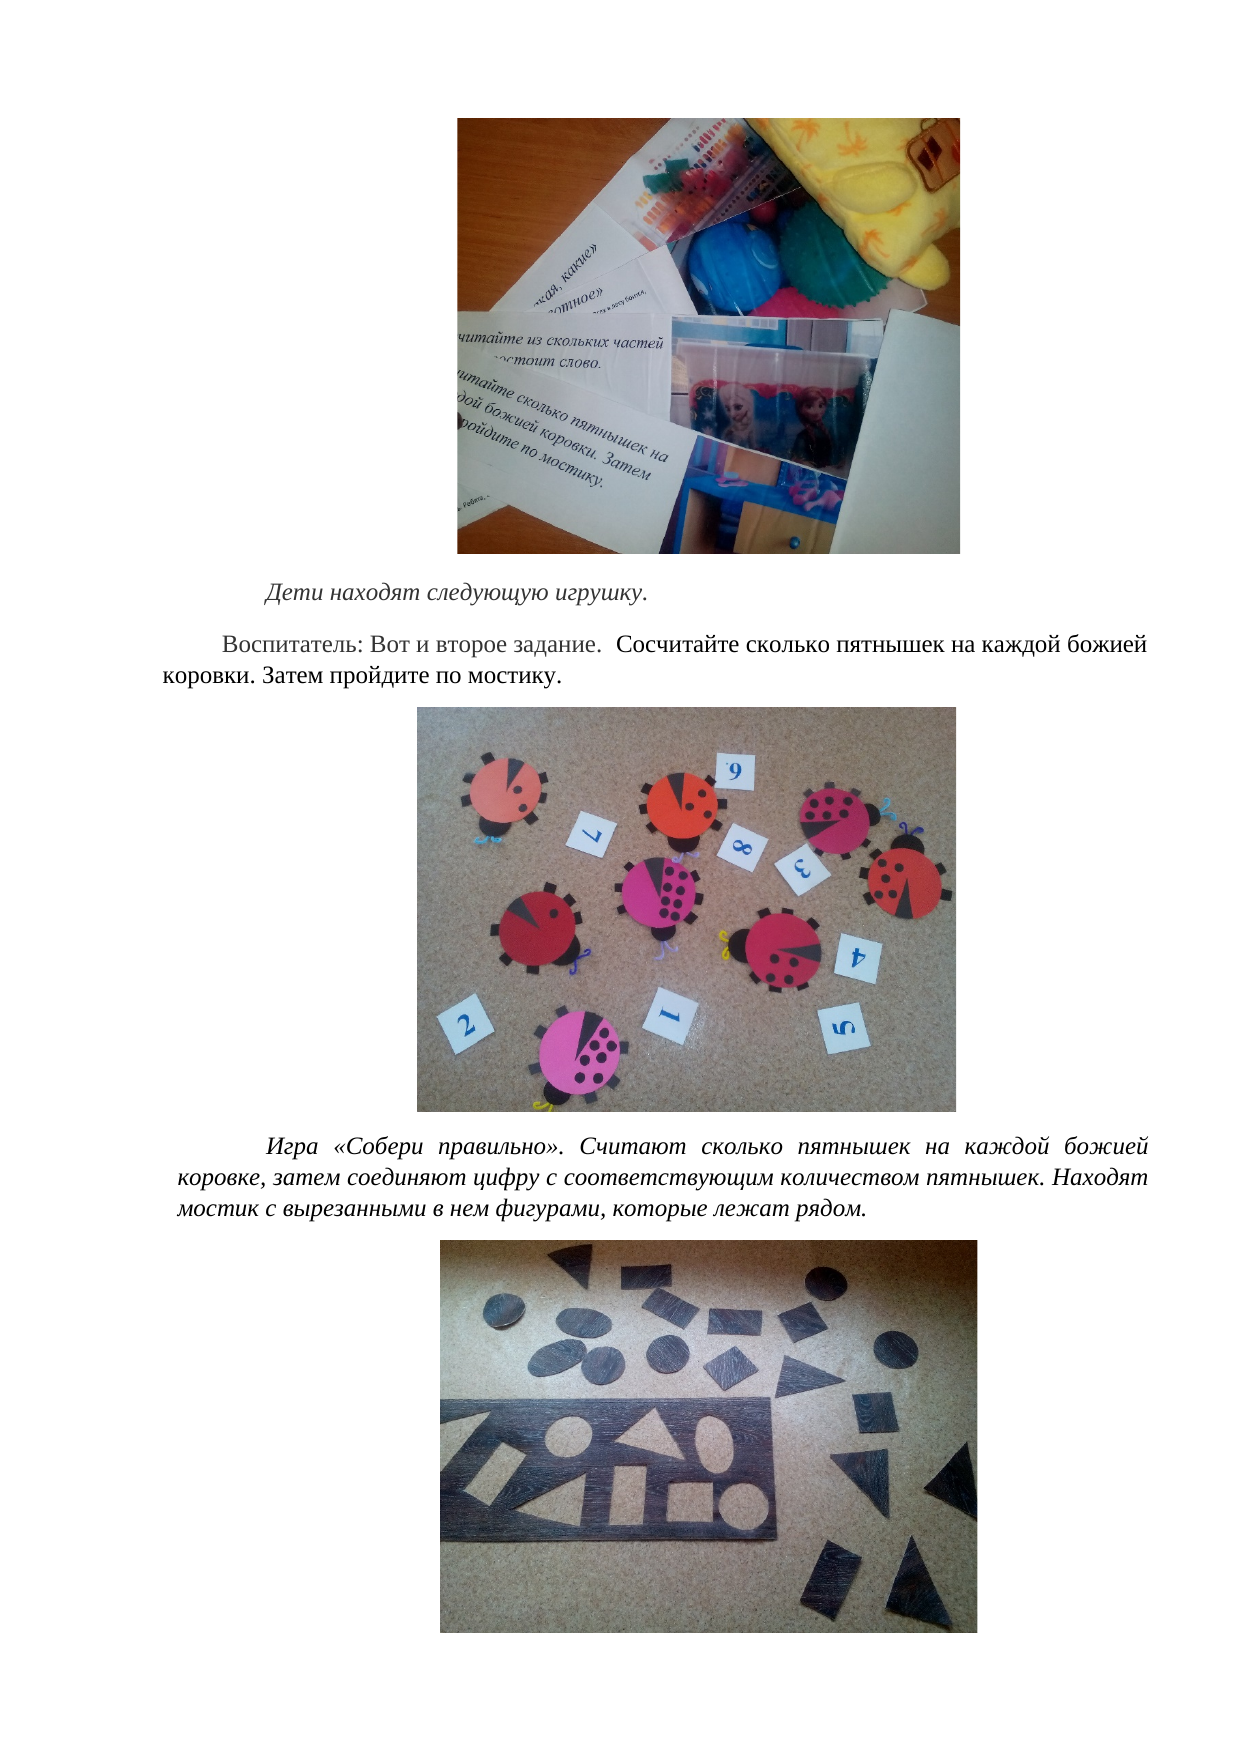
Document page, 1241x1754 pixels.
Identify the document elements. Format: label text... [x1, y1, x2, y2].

text Воспитатель: Вот и второе задание. Сосчитайте сколько пятнышек на каждой божией коровки. Затем пройдите по мостику. [162, 629, 1152, 689]
picture [440, 1240, 978, 1633]
picture [457, 118, 961, 554]
text Дети находят следующую игрушку. [177, 577, 1152, 605]
text Игра «Собери правильно». Считают сколько пятнышек на каждой божией коровке, затем соединяют цифру с соответствующим количеством пятнышек. Находят мостик с вырезанными в нем фигурами, которые лежат рядом. [177, 1131, 1152, 1222]
picture [417, 707, 957, 1112]
